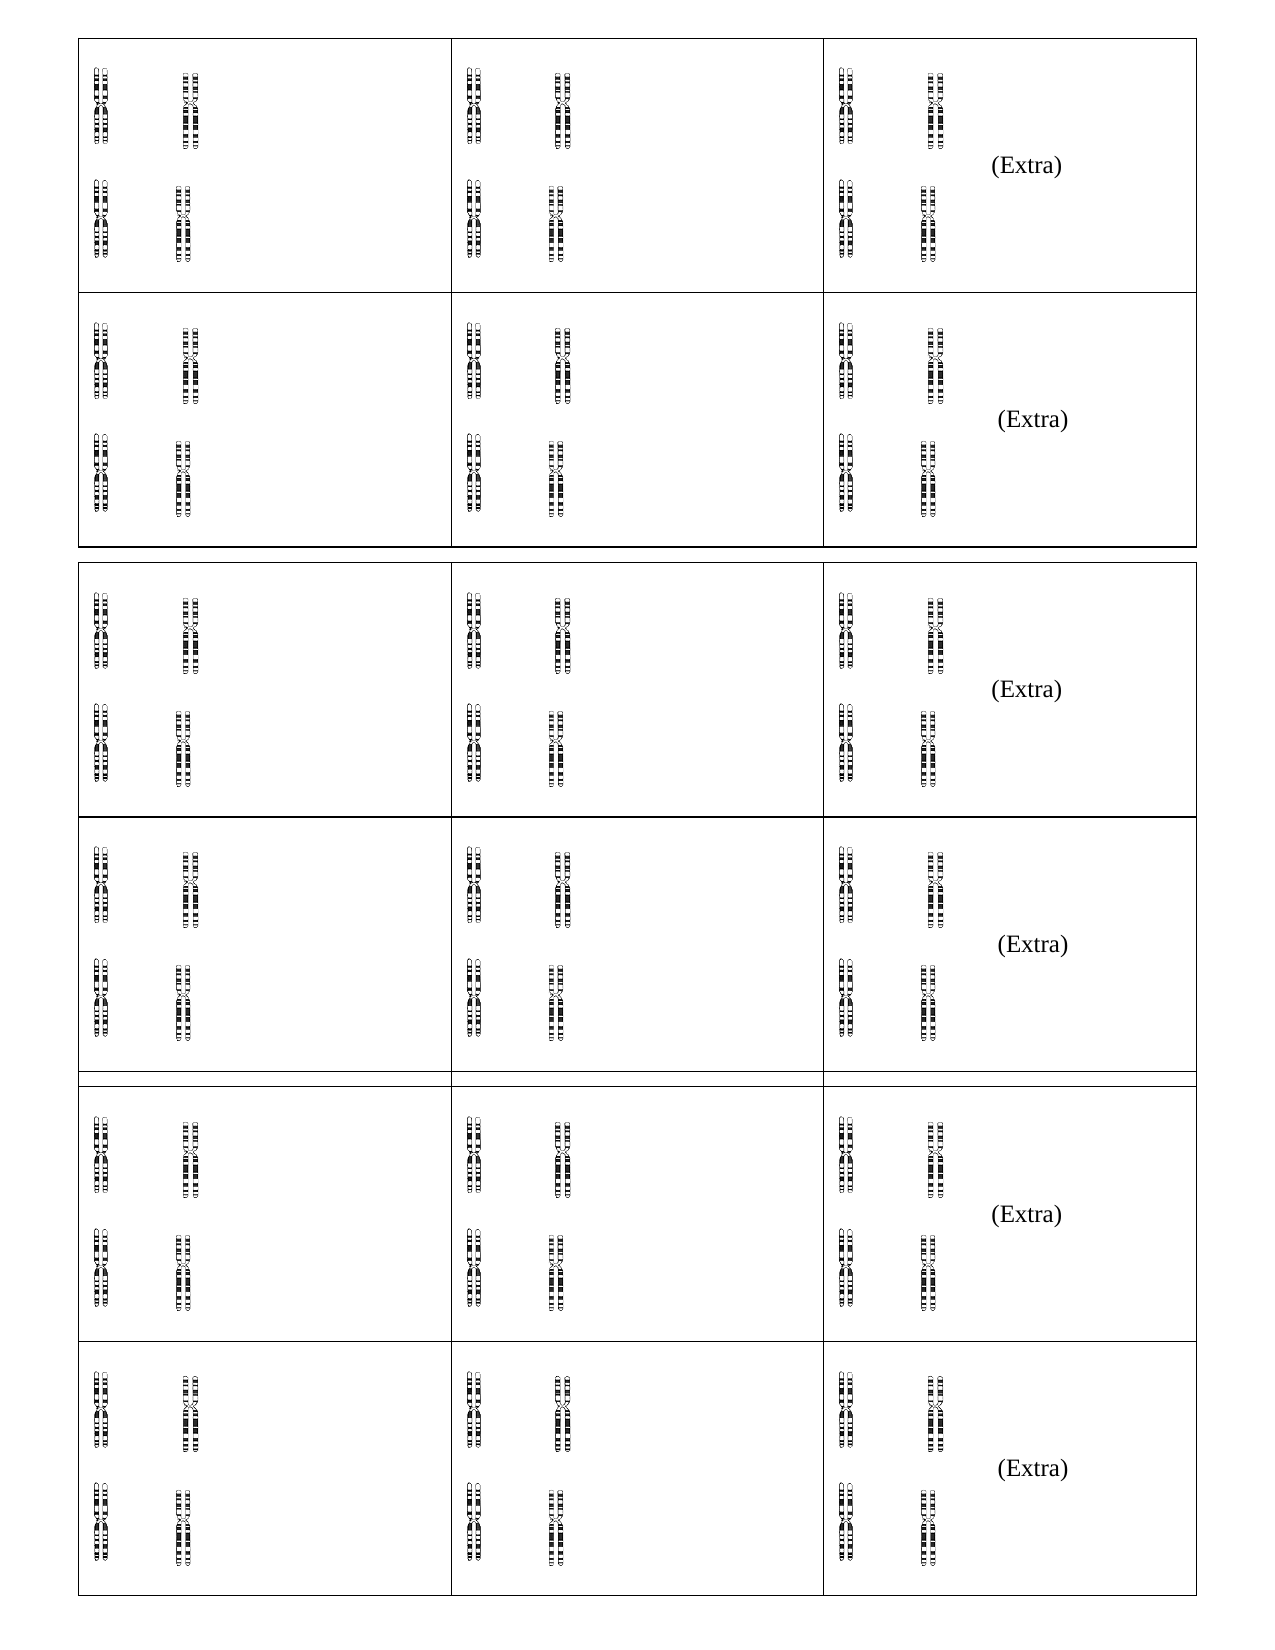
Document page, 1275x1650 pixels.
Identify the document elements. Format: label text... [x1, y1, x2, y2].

picture [169, 1230, 195, 1312]
picture [90, 846, 114, 929]
picture [462, 67, 486, 151]
picture [835, 957, 859, 1043]
picture [90, 1370, 114, 1454]
table_cell [452, 818, 823, 1071]
picture [176, 68, 203, 151]
picture [542, 960, 568, 1043]
picture [548, 847, 575, 929]
table_cell (Extra) [824, 818, 1196, 1071]
table_cell [452, 1072, 823, 1086]
picture [176, 323, 203, 405]
picture [548, 593, 575, 675]
table_cell [452, 293, 823, 546]
picture [835, 703, 859, 788]
table_header [79, 39, 451, 292]
table_header (Extra) [824, 563, 1196, 816]
picture [462, 178, 486, 264]
picture [914, 1485, 940, 1567]
table_cell [79, 293, 451, 546]
picture [462, 957, 486, 1043]
picture [90, 178, 114, 264]
picture [542, 1485, 568, 1567]
picture [921, 323, 948, 405]
picture [914, 182, 940, 264]
picture [914, 436, 940, 518]
picture [835, 433, 859, 518]
table_cell [79, 1072, 451, 1086]
picture [462, 591, 486, 675]
picture [169, 706, 195, 788]
picture [921, 847, 948, 929]
table_cell [79, 818, 451, 1071]
picture [921, 593, 948, 675]
picture [462, 321, 486, 405]
picture [176, 593, 203, 675]
picture [169, 182, 195, 264]
picture [835, 1370, 859, 1454]
picture [835, 846, 859, 929]
picture [921, 1117, 948, 1199]
picture [462, 703, 486, 788]
picture [548, 1372, 575, 1454]
picture [462, 846, 486, 929]
picture [176, 847, 203, 929]
picture [542, 182, 568, 264]
picture [90, 433, 114, 518]
picture [90, 1482, 114, 1567]
picture [542, 706, 568, 788]
table_cell [824, 1072, 1196, 1086]
picture [542, 1230, 568, 1312]
picture [914, 1230, 940, 1312]
picture [835, 1227, 859, 1312]
picture [169, 960, 195, 1043]
picture [835, 178, 859, 264]
picture [176, 1372, 203, 1454]
picture [169, 1485, 195, 1567]
picture [548, 68, 575, 151]
picture [548, 323, 575, 405]
picture [90, 67, 114, 151]
picture [835, 591, 859, 675]
picture [914, 960, 940, 1043]
table_cell [79, 1087, 451, 1341]
picture [921, 1372, 948, 1454]
table_header (Extra) [824, 39, 1196, 292]
picture [462, 1227, 486, 1312]
picture [835, 1482, 859, 1567]
picture [914, 706, 940, 788]
table_cell [79, 1342, 451, 1595]
picture [90, 321, 114, 405]
table_cell [452, 1087, 823, 1341]
picture [462, 1370, 486, 1454]
picture [462, 1482, 486, 1567]
picture [542, 436, 568, 518]
picture [921, 68, 948, 151]
picture [835, 67, 859, 151]
table_cell (Extra) [824, 1087, 1196, 1341]
picture [90, 591, 114, 675]
picture [90, 1227, 114, 1312]
picture [169, 436, 195, 518]
picture [548, 1117, 575, 1199]
table_header [452, 39, 823, 292]
picture [835, 321, 859, 405]
picture [176, 1117, 203, 1199]
picture [835, 1116, 859, 1199]
table_cell (Extra) [824, 1342, 1196, 1595]
table_cell (Extra) [824, 293, 1196, 546]
picture [90, 957, 114, 1043]
picture [462, 433, 486, 518]
picture [462, 1116, 486, 1199]
picture [90, 703, 114, 788]
table_cell [452, 1342, 823, 1595]
picture [90, 1116, 114, 1199]
table_header [452, 563, 823, 816]
table_header [79, 563, 451, 816]
